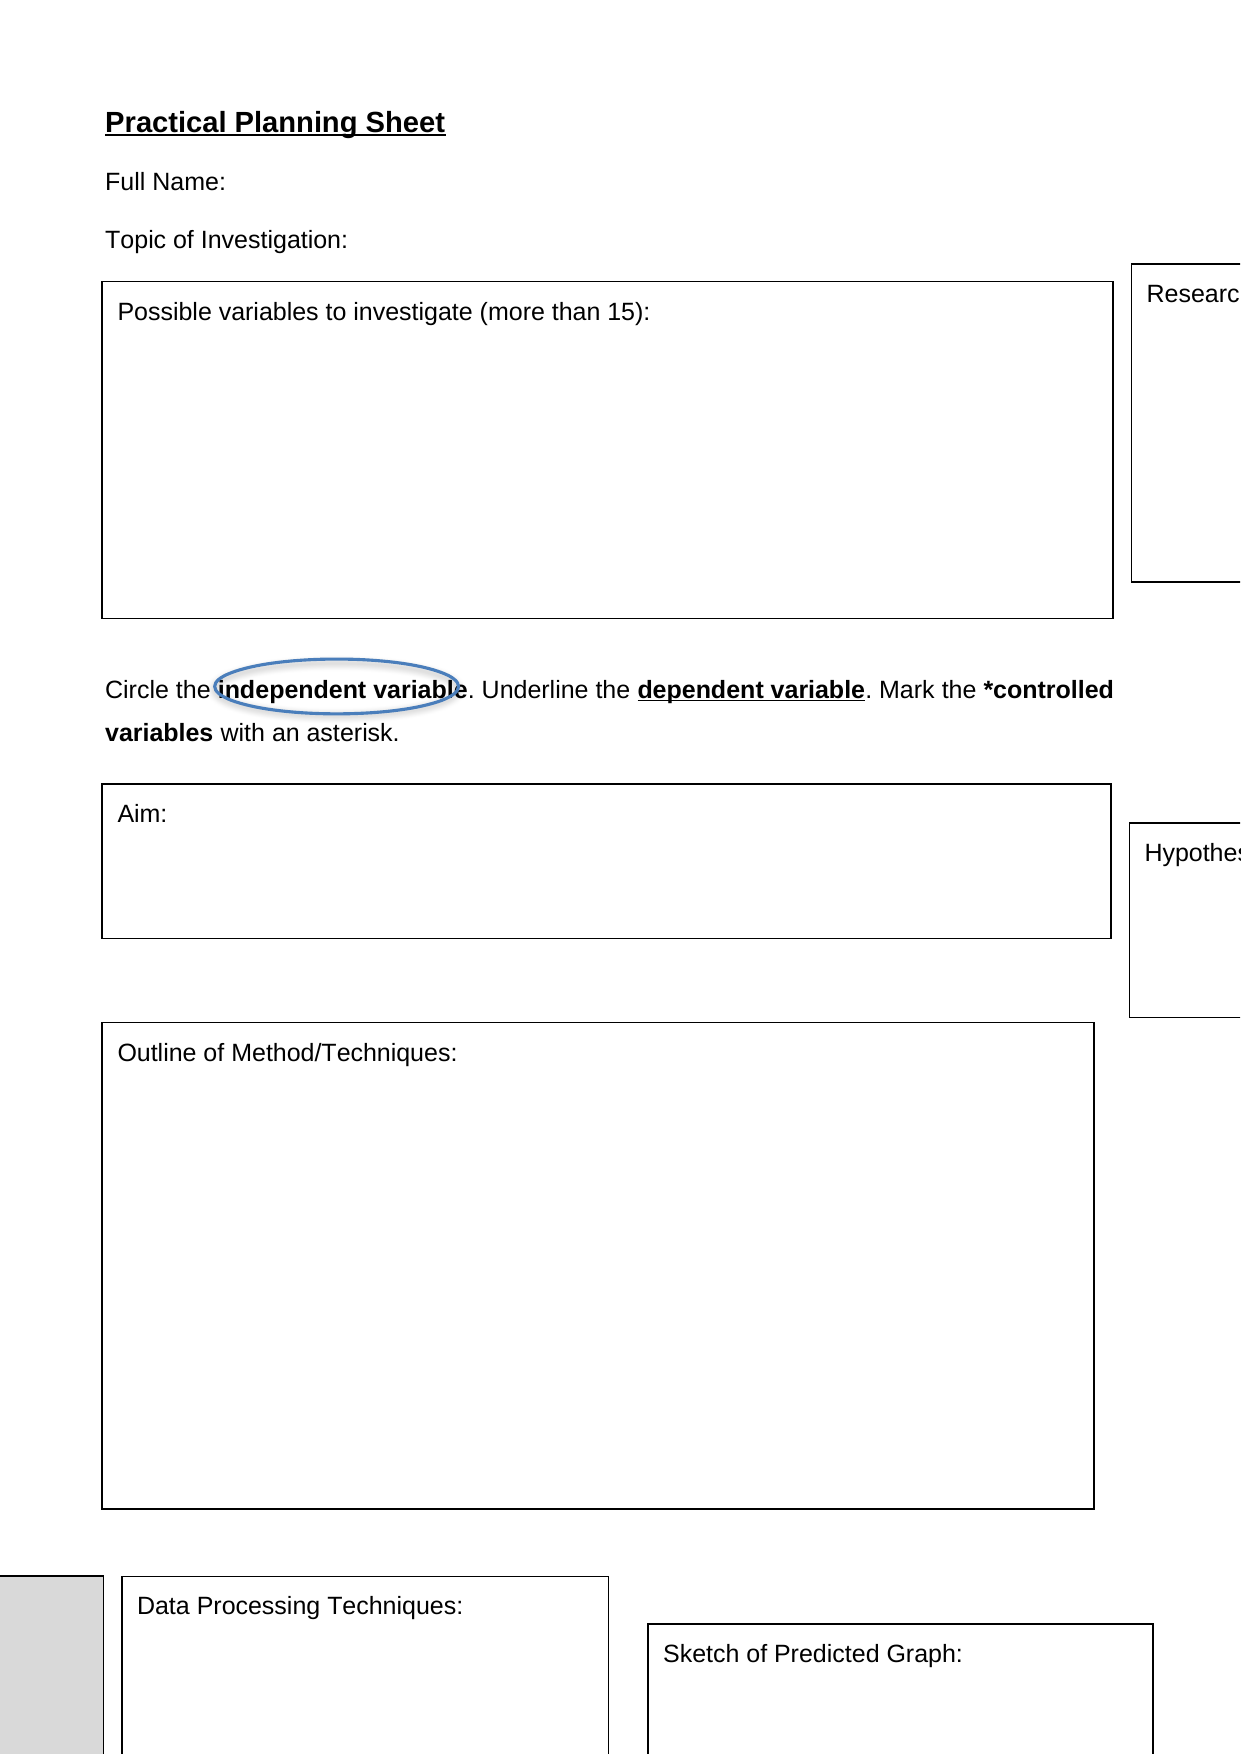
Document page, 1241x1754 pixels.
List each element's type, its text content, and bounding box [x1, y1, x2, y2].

text Topic of Investigation: [105, 225, 1135, 253]
text Full Name: [105, 167, 1135, 196]
text Circle the independent variable. Underline the dependent variable. Mark the *controlled variables with an asterisk. [105, 675, 1135, 747]
text Practical Planning Sheet [105, 105, 1135, 138]
